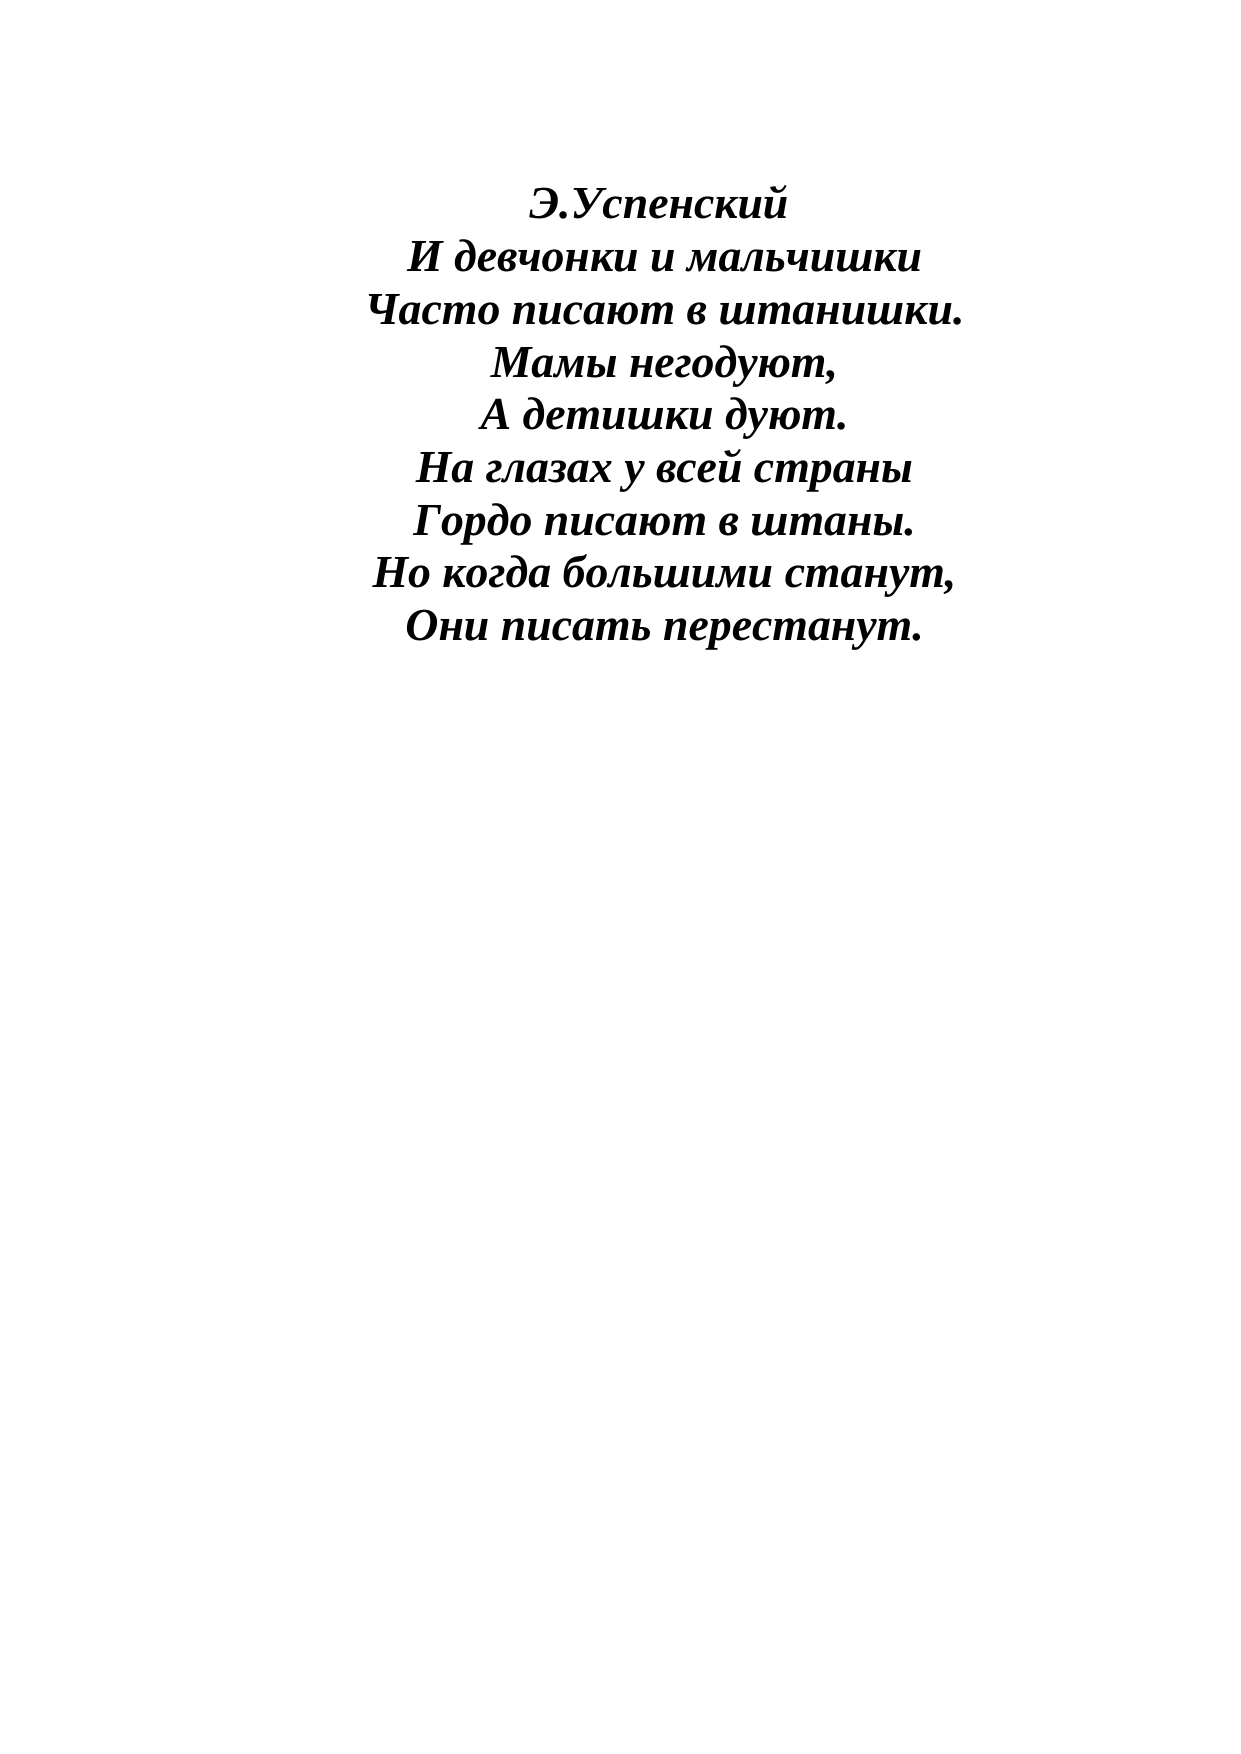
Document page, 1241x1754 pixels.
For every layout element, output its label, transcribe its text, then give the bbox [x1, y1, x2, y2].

text Э.Успенский И девчонки и мальчишки Часто писают в штанишки. Мамы негодуют, А детишки дуют. На глазах у всей страны Гордо писают в штаны. Но когда большими станут, Они писать перестанут. [177, 176, 1152, 650]
